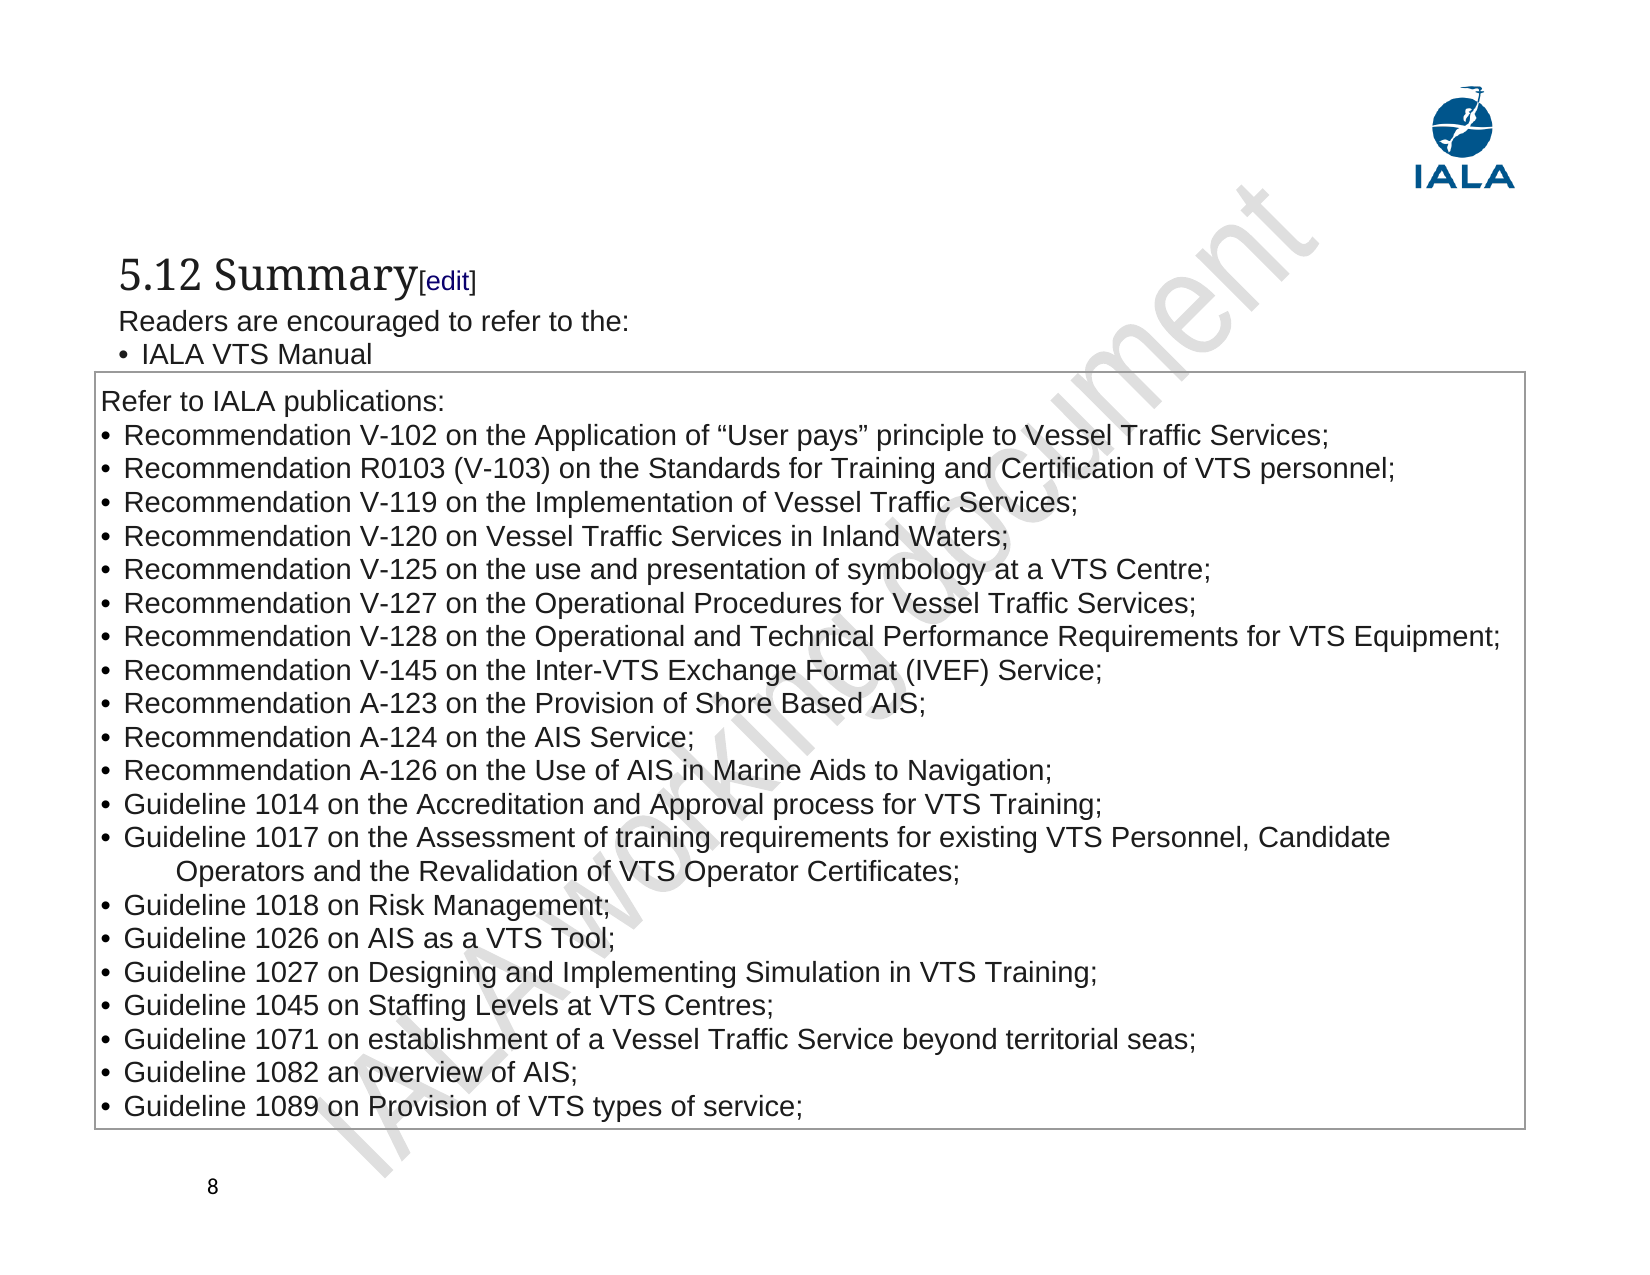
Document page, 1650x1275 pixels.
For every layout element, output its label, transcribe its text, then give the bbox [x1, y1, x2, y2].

list IALA VTS Manual [118, 337, 1532, 371]
text Readers are encouraged to refer to the: [118, 303, 1532, 337]
picture [1392, 75, 1532, 211]
text 5.12 Summary[edit] [118, 244, 1532, 303]
